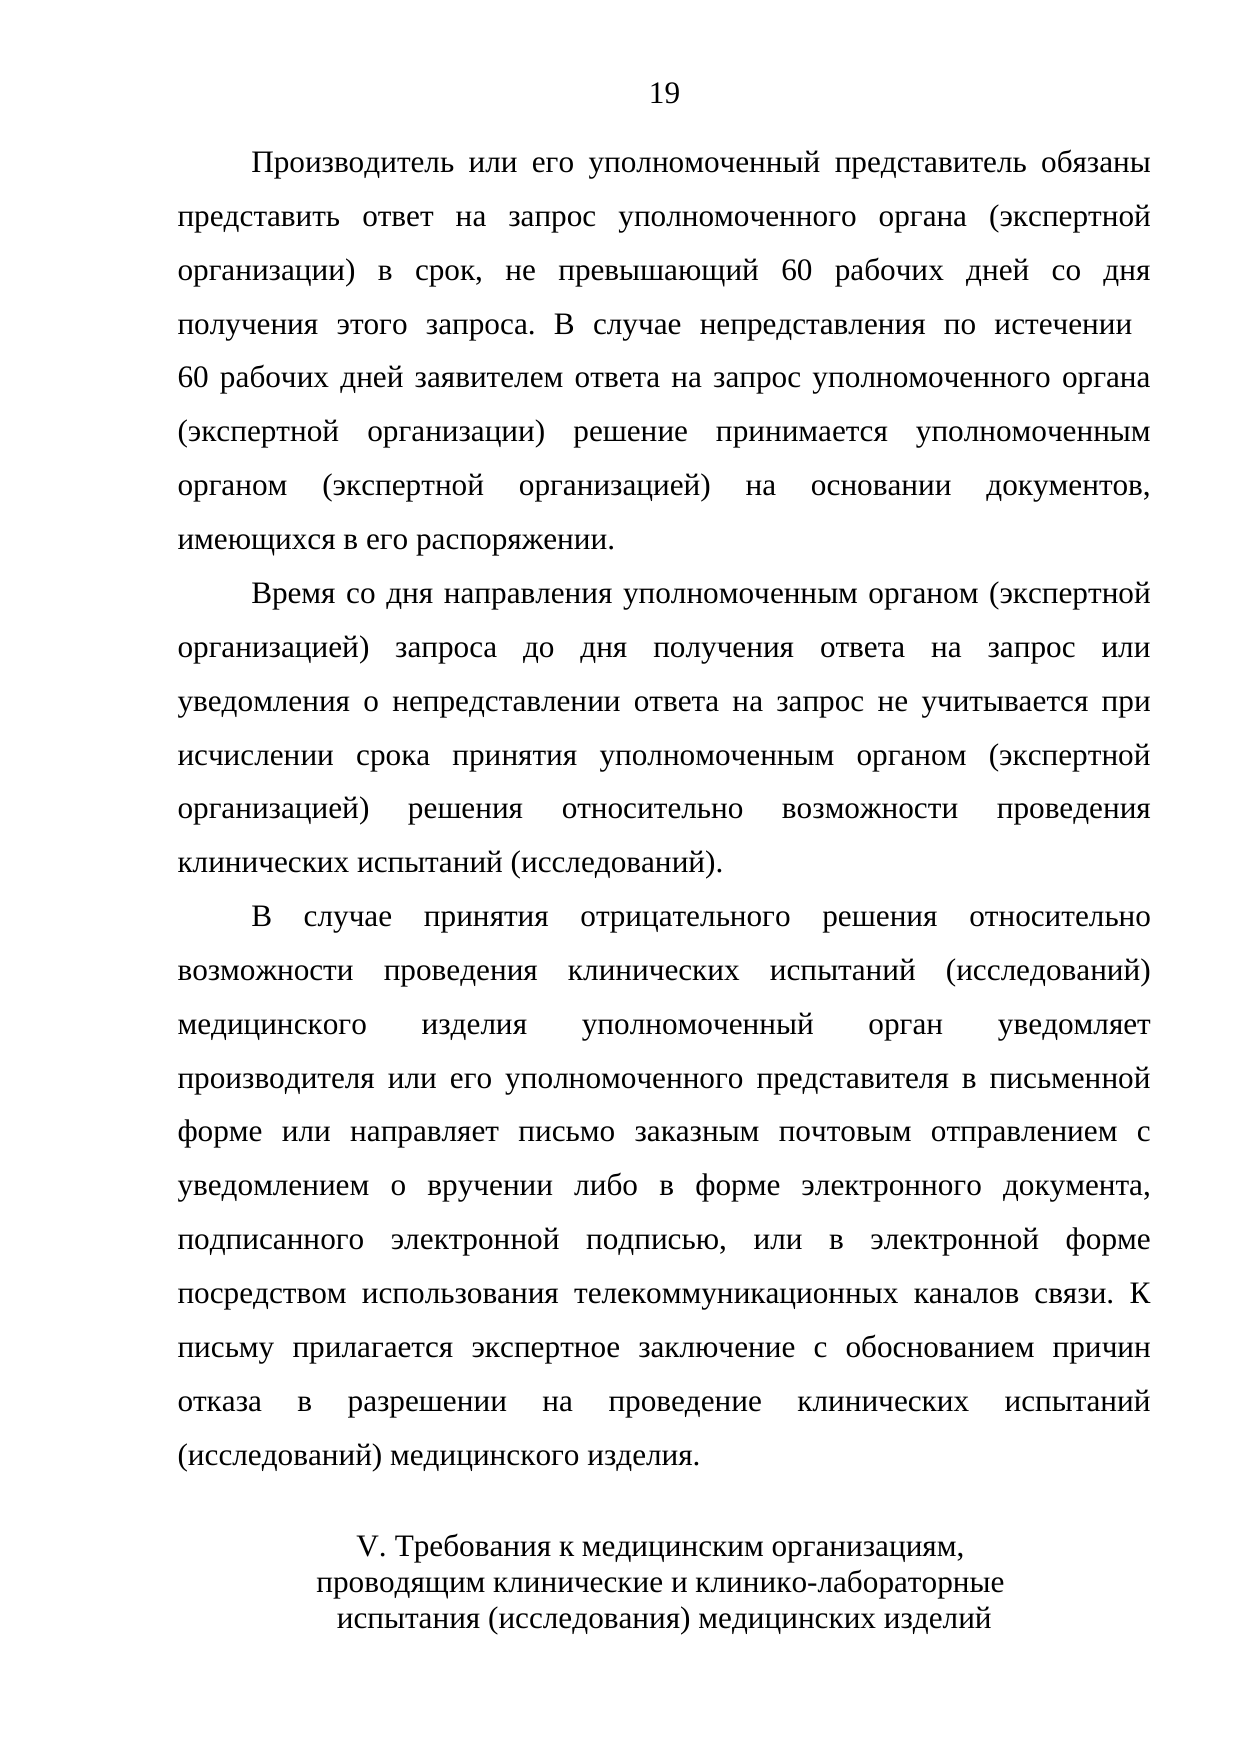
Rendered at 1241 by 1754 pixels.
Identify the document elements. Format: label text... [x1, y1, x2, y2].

text Время со дня направления уполномоченным органом (экспертной организацией) запроса до дня получения ответа на запрос или уведомления о непредставлении ответа на запрос не учитывается при исчислении срока принятия уполномоченным органом (экспертной организацией) решения относительно возможности проведения клинических испытаний (исследований). [177, 574, 1152, 879]
text V. Требования к медицинским организациям, проводящим клинические и клинико-лабораторные испытания (исследования) медицинских изделий [177, 1527, 1152, 1635]
text В случае принятия отрицательного решения относительно возможности проведения клинических испытаний (исследований) медицинского изделия уполномоченный орган уведомляет производителя или его уполномоченного представителя в письменной форме или направляет письмо заказным почтовым отправлением с уведомлением о вручении либо в форме электронного документа, подписанного электронной подписью, или в электронной форме посредством использования телекоммуникационных каналов связи. К письму прилагается экспертное заключение с обоснованием причин отказа в разрешении на проведение клинических испытаний (исследований) медицинского изделия. [177, 897, 1152, 1472]
text Производитель или его уполномоченный представитель обязаны представить ответ на запрос уполномоченного органа (экспертной организации) в срок, не превышающий 60 рабочих дней со дня получения этого запроса. В случае непредставления по истечении 60 рабочих дней заявителем ответа на запрос уполномоченного органа (экспертной организации) решение принимается уполномоченным органом (экспертной организацией) на основании документов, имеющихся в его распоряжении. [177, 143, 1152, 556]
